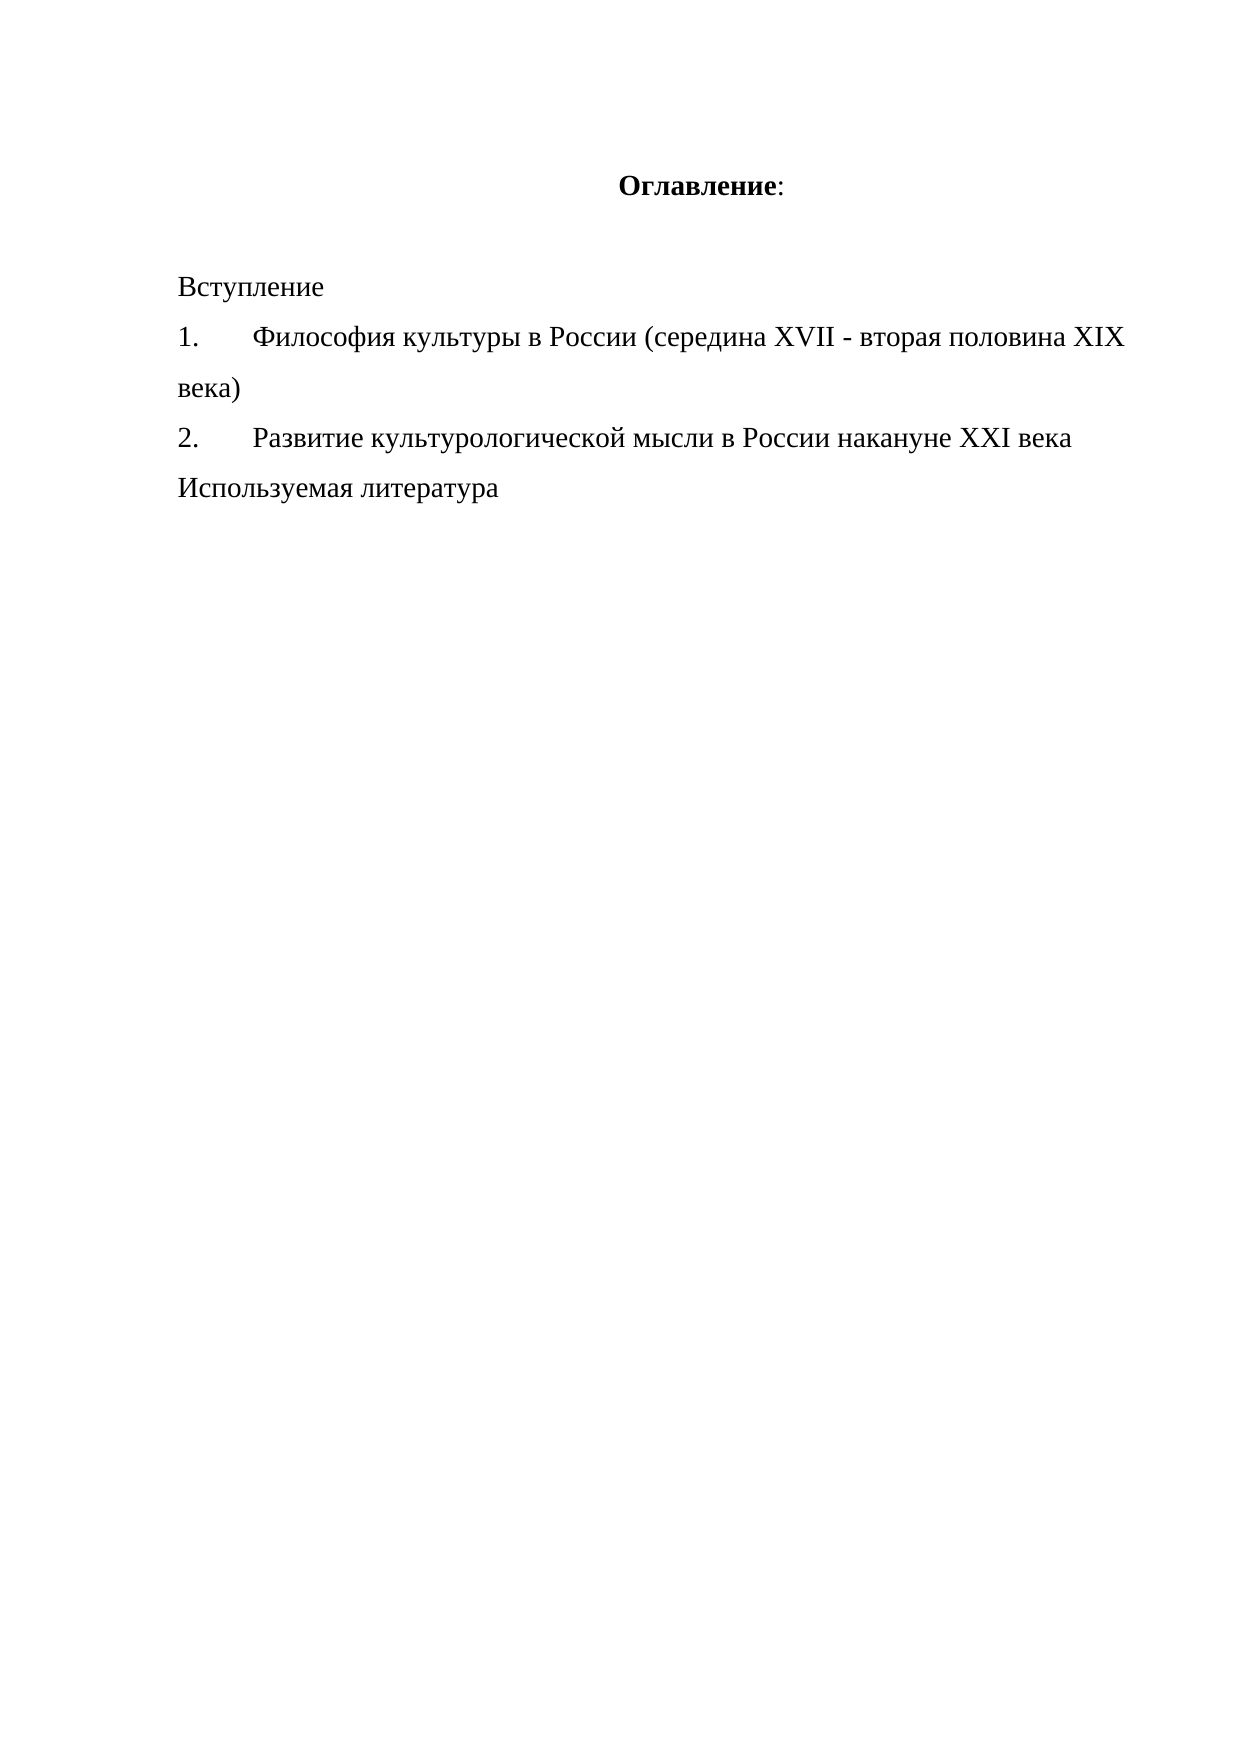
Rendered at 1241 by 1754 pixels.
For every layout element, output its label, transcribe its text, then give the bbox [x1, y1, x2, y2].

text Вступление [177, 269, 1152, 303]
list Философия культуры в России (середина XVII - вторая половина XIX века) [177, 319, 1152, 403]
text Используемая литература [177, 470, 1152, 504]
text Оглавление: [177, 168, 1152, 202]
list Развитие культурологической мысли в России накануне XXI века [177, 420, 1152, 453]
